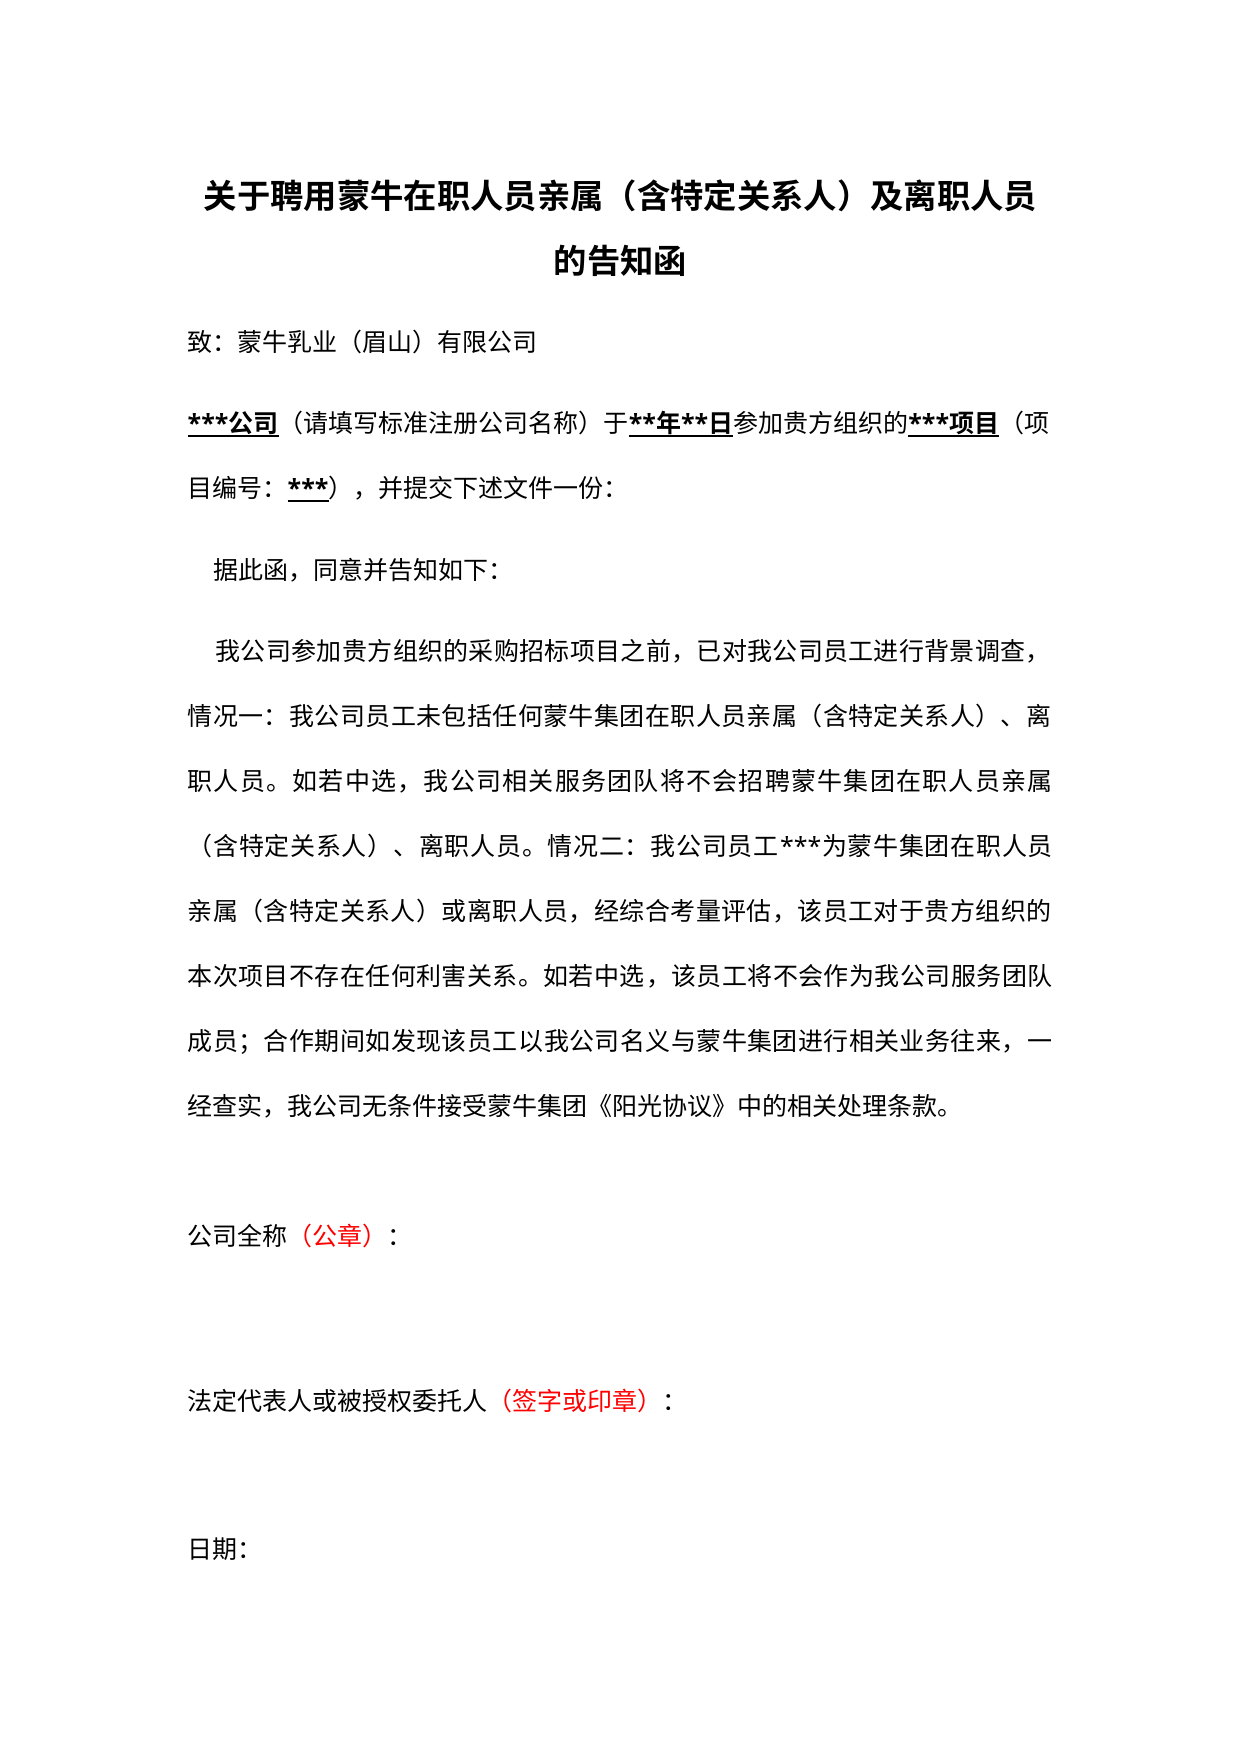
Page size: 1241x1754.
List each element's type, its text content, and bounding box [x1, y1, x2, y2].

text 公司全称（公章）： [187, 1202, 1053, 1267]
text ***公司（请填写标准注册公司名称）于**年**日参加贵方组织的***项目（项目编号：***），并提交下述文件一份： [187, 389, 1053, 519]
text 致：蒙牛乳业（眉山）有限公司 [187, 308, 1053, 373]
text 我公司参加贵方组织的采购招标项目之前，已对我公司员工进行背景调查，情况一：我公司员工未包括任何蒙牛集团在职人员亲属（含特定关系人）、离职人员。如若中选，我公司相关服务团队将不会招聘蒙牛集团在职人员亲属（含特定关系人）、离职人员。情况二：我公司员工***为蒙牛集团在职人员亲属（含特定关系人）或离职人员，经综合考量评估，该员工对于贵方组织的本次项目不存在任何利害关系。如若中选，该员工将不会作为我公司服务团队成员；合作期间如发现该员工以我公司名义与蒙牛集团进行相关业务往来，一经查实，我公司无条件接受蒙牛集团《阳光协议》中的相关处理条款。 [187, 617, 1053, 1137]
text 日期： [187, 1515, 1053, 1580]
text 法定代表人或被授权委托人（签字或印章）： [187, 1367, 1053, 1432]
text 关于聘用蒙牛在职人员亲属（含特定关系人）及离职人员的告知函 [187, 162, 1053, 292]
text 据此函，同意并告知如下： [187, 536, 1053, 601]
